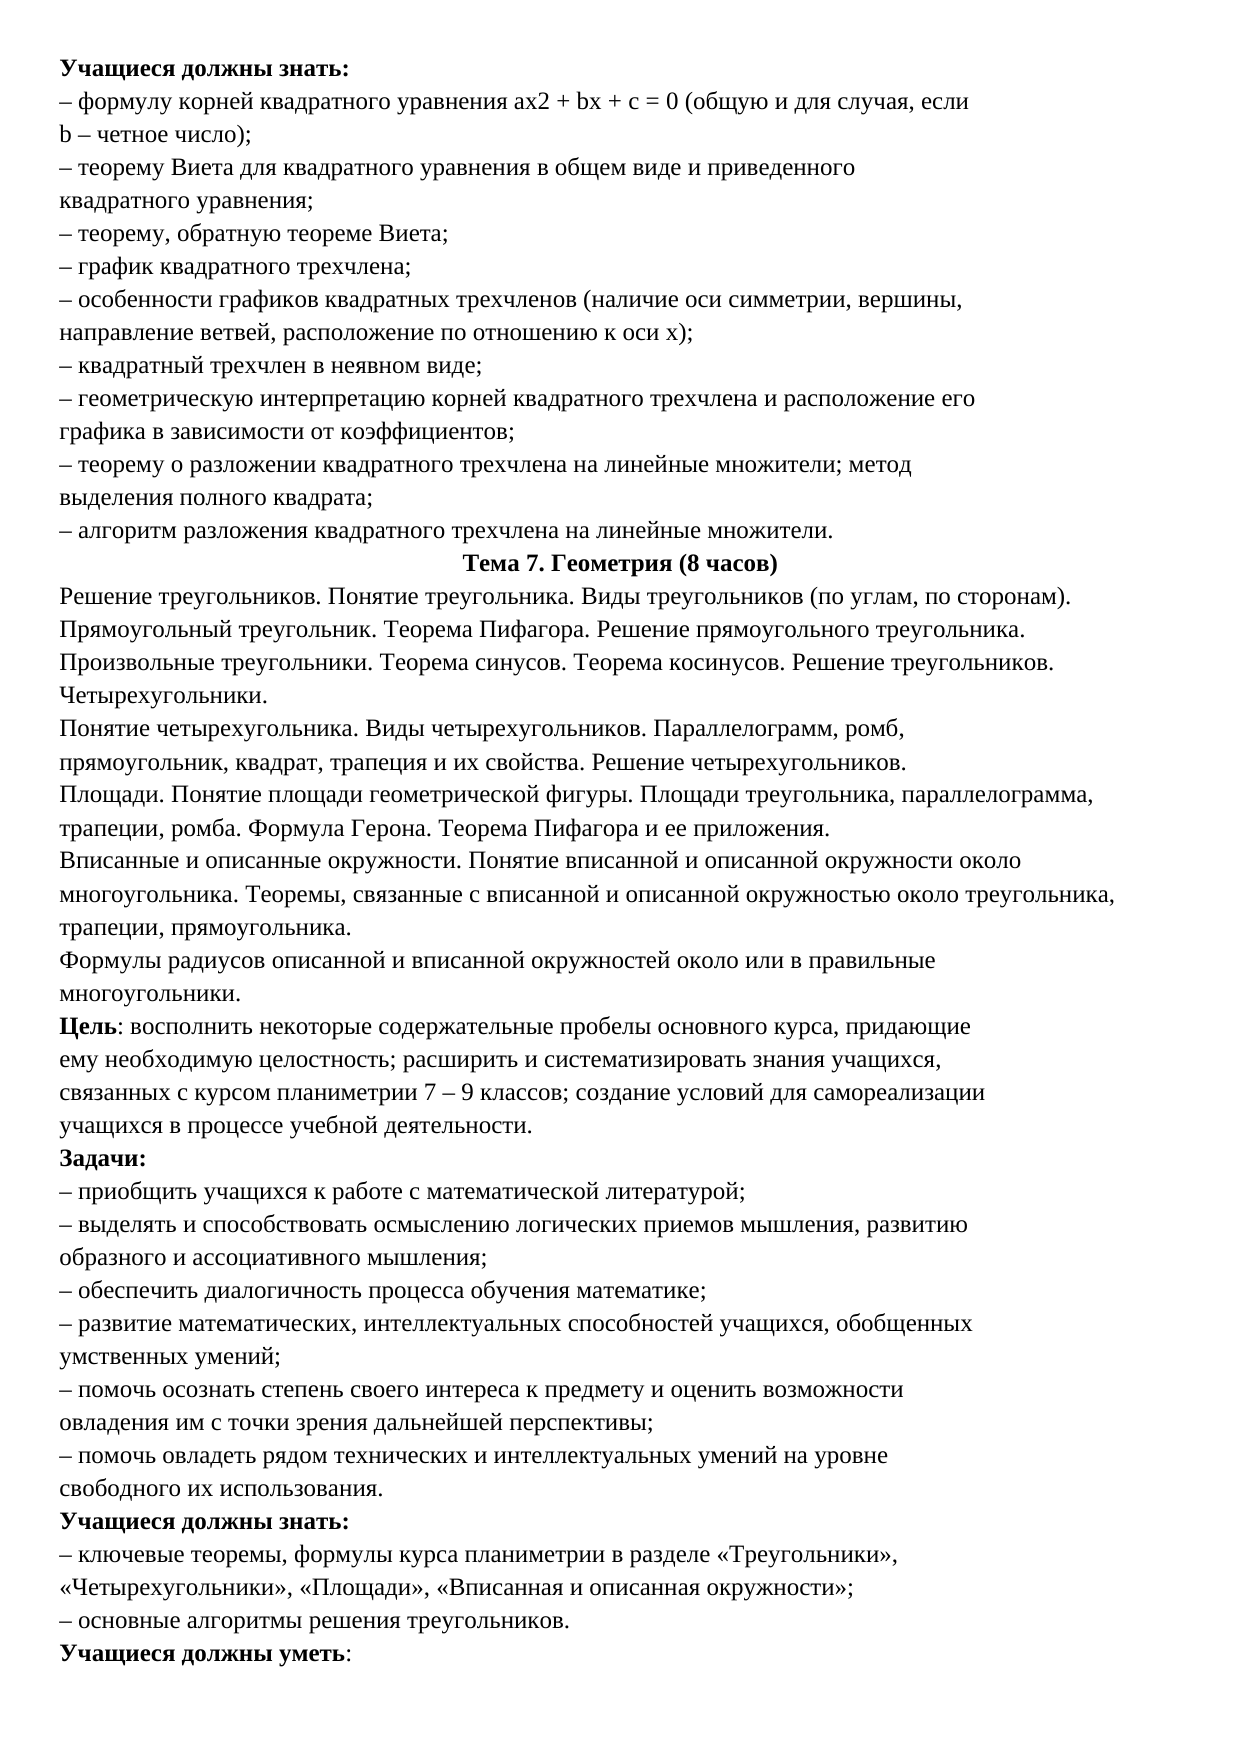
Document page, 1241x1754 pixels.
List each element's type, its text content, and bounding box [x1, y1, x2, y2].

text – формулу корней квадратного уравнения ax2 + bx + c = 0 (общую и для случая, если [59, 86, 1181, 115]
text – приобщить учащихся к работе с математической литературой; [59, 1176, 1181, 1204]
text Учащиеся должны уметь: [59, 1638, 1181, 1667]
text прямоугольник, квадрат, трапеция и их свойства. Решение четырехугольников. [59, 747, 1181, 775]
text свободного их использования. [59, 1473, 1181, 1502]
text – геометрическую интерпретацию корней квадратного трехчлена и расположение его [59, 383, 1181, 412]
text учащихся в процессе учебной деятельности. [59, 1110, 1181, 1138]
text – теорему Виета для квадратного уравнения в общем виде и приведенного [59, 152, 1181, 181]
text – теорему о разложении квадратного трехчлена на линейные множители; метод [59, 449, 1181, 478]
text Задачи: [59, 1143, 1181, 1172]
text – помочь овладеть рядом технических и интеллектуальных умений на уровне [59, 1440, 1181, 1469]
text выделения полного квадрата; [59, 482, 1181, 511]
text – график квадратного трехчлена; [59, 251, 1181, 280]
text – помочь осознать степень своего интереса к предмету и оценить возможности [59, 1374, 1181, 1403]
text «Четырехугольники», «Площади», «Вписанная и описанная окружности»; [59, 1572, 1181, 1601]
text Формулы радиусов описанной и вписанной окружностей около или в правильные [59, 945, 1181, 973]
text Учащиеся должны знать: [59, 1506, 1181, 1535]
text образного и ассоциативного мышления; [59, 1242, 1181, 1271]
text Понятие четырехугольника. Виды четырехугольников. Параллелограмм, ромб, [59, 713, 1181, 742]
text Решение треугольников. Понятие треугольника. Виды треугольников (по углам, по сторонам). Прямоугольный треугольник. Теорема Пифагора. Решение прямоугольного треугольника. Произвольные треугольники. Теорема синусов. Теорема косинусов. Решение треугольников. Четырехугольники. [59, 581, 1181, 709]
text графика в зависимости от коэффициентов; [59, 416, 1181, 445]
text – особенности графиков квадратных трехчленов (наличие оси симметрии, вершины, [59, 284, 1181, 313]
text ему необходимую целостность; расширить и систематизировать знания учащихся, [59, 1044, 1181, 1072]
text умственных умений; [59, 1341, 1181, 1370]
text Вписанные и описанные окружности. Понятие вписанной и описанной окружности около многоугольника. Теоремы, связанные с вписанной и описанной окружностью около треугольника, трапеции, прямоугольника. [59, 846, 1181, 940]
text – теорему, обратную теореме Виета; [59, 218, 1181, 247]
text многоугольники. [59, 978, 1181, 1006]
text Площади. Понятие площади геометрической фигуры. Площади треугольника, параллелограмма, трапеции, ромба. Формула Герона. Теорема Пифагора и ее приложения. [59, 779, 1181, 841]
text связанных с курсом планиметрии 7 – 9 классов; создание условий для самореализации [59, 1077, 1181, 1106]
text Тема 7. Геометрия (8 часов) [59, 548, 1181, 577]
text – развитие математических, интеллектуальных способностей учащихся, обобщенных [59, 1308, 1181, 1337]
text овладения им с точки зрения дальнейшей перспективы; [59, 1407, 1181, 1436]
text – выделять и способствовать осмыслению логических приемов мышления, развитию [59, 1209, 1181, 1238]
text Цель: восполнить некоторые содержательные пробелы основного курса, придающие [59, 1011, 1181, 1039]
text – основные алгоритмы решения треугольников. [59, 1605, 1181, 1634]
text b – четное число); [59, 119, 1181, 148]
text направление ветвей, расположение по отношению к оси х); [59, 317, 1181, 346]
text – обеспечить диалогичность процесса обучения математике; [59, 1275, 1181, 1304]
text – ключевые теоремы, формулы курса планиметрии в разделе «Треугольники», [59, 1539, 1181, 1568]
text – алгоритм разложения квадратного трехчлена на линейные множители. [59, 515, 1181, 544]
text квадратного уравнения; [59, 185, 1181, 214]
text Учащиеся должны знать: [59, 53, 1181, 82]
text – квадратный трехчлен в неявном виде; [59, 350, 1181, 379]
